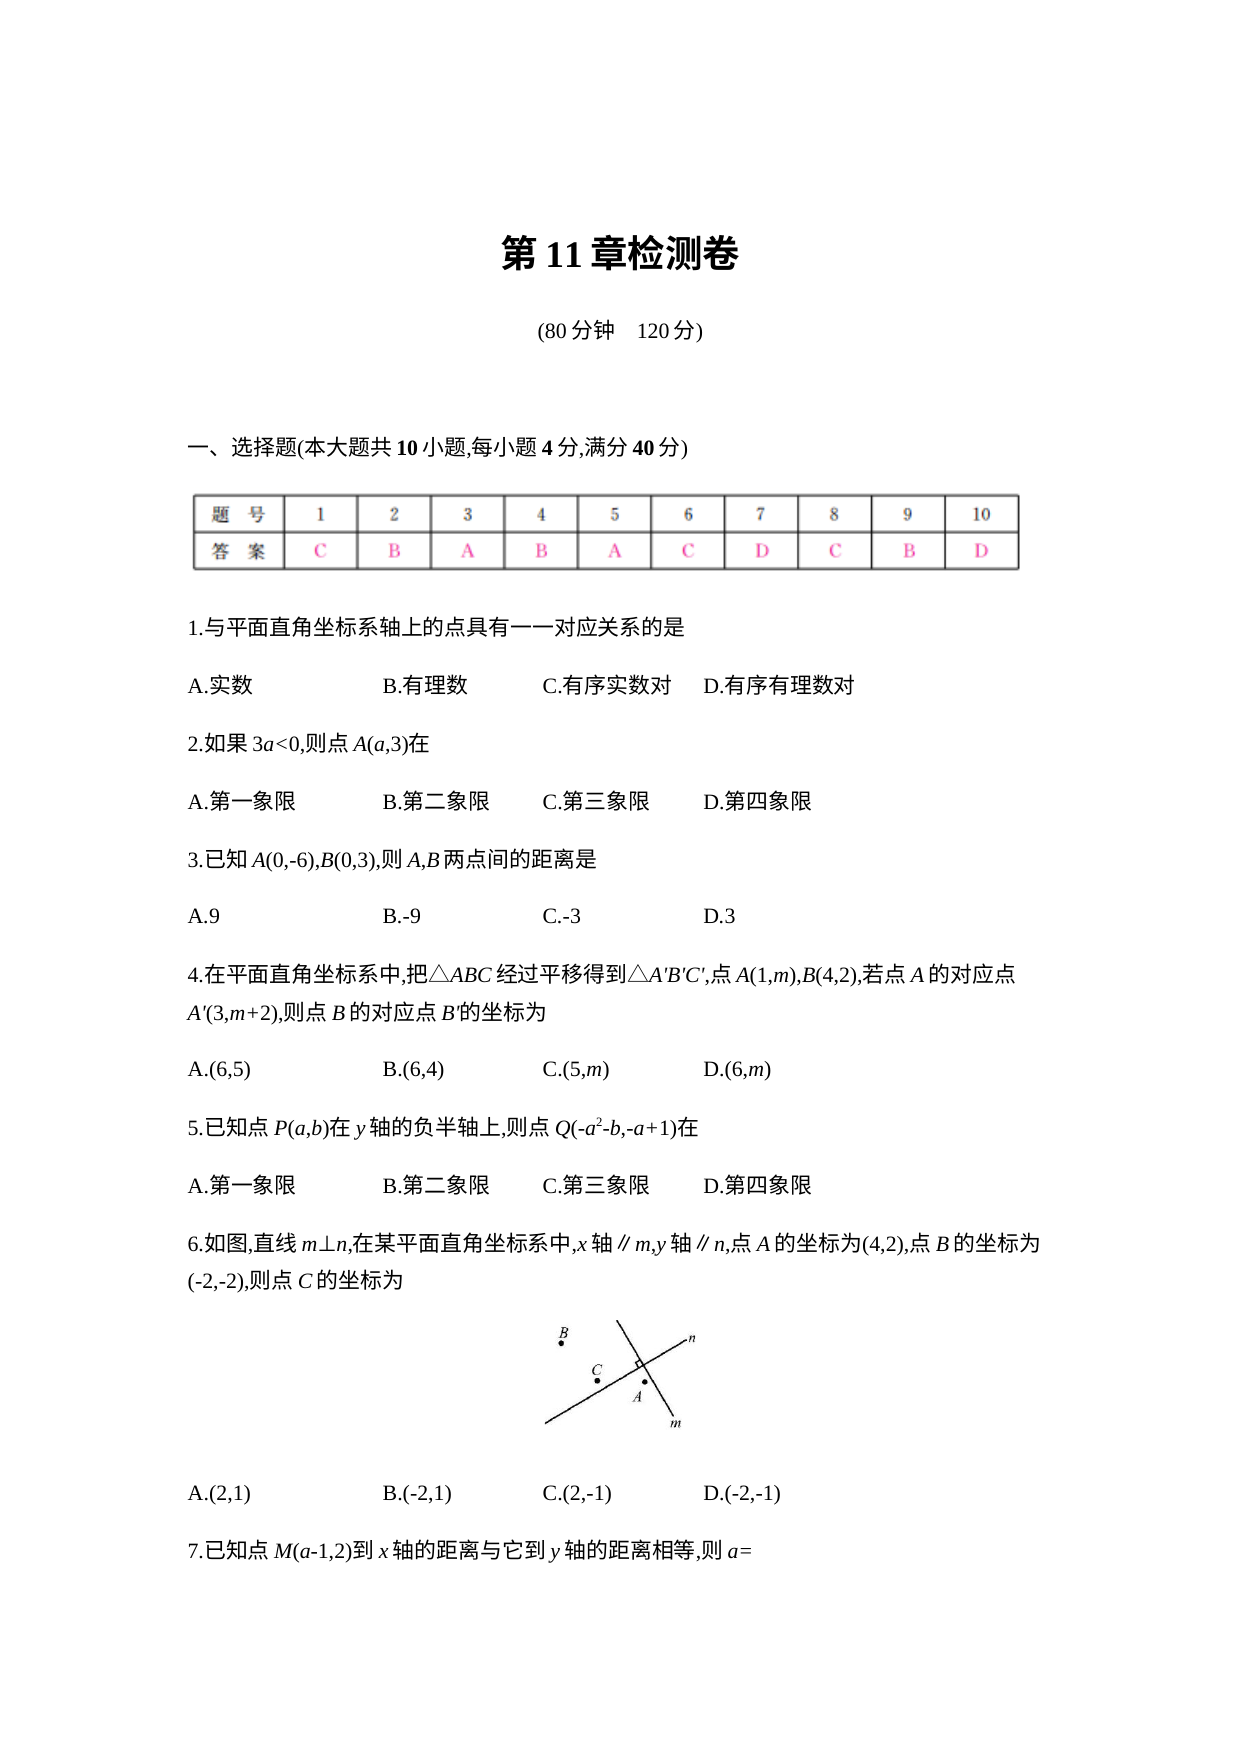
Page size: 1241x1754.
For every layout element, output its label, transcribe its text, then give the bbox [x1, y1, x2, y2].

text 3.已知A(0,-6),B(0,3),则A,B两点间的距离是 [187, 842, 1053, 874]
text A.第一象限 B.第二象限 C.第三象限 D.第四象限 [187, 1167, 1053, 1200]
text A.第一象限 B.第二象限 C.第三象限 D.第四象限 [187, 784, 1053, 816]
text 4.在平面直角坐标系中,把△ABC经过平移得到△A'B'C',点A(1,m),B(4,2),若点A的对应点A'(3,m+2),则点B的对应点B'的坐标为 [187, 957, 1053, 1027]
picture [187, 487, 1025, 577]
picture [544, 1320, 696, 1432]
text A.9 B.-9 C.-3 D.3 [187, 900, 1053, 932]
text (80分钟 120分) [187, 313, 1053, 346]
text 1.与平面直角坐标系轴上的点具有一一对应关系的是 [187, 610, 1053, 642]
text 7.已知点M(a-1,2)到x轴的距离与它到y轴的距离相等,则a= [187, 1533, 1053, 1566]
text A.实数 B.有理数 C.有序实数对 D.有序有理数对 [187, 668, 1053, 700]
text 第11章检测卷 [187, 219, 1053, 284]
text 6.如图,直线m⊥n,在某平面直角坐标系中,x轴∥m,y轴∥n,点A的坐标为(4,2),点B的坐标为(-2,-2),则点C的坐标为 [187, 1225, 1053, 1295]
text 一、选择题(本大题共10小题,每小题4分,满分40分) [187, 429, 1053, 462]
text A.(2,1) B.(-2,1) C.(2,-1) D.(-2,-1) [187, 1476, 1053, 1508]
text A.(6,5) B.(6,4) C.(5,m) D.(6,m) [187, 1052, 1053, 1085]
text 2.如果3a<0,则点A(a,3)在 [187, 726, 1053, 758]
text 5.已知点P(a,b)在y轴的负半轴上,则点Q(-a2-b,-a+1)在 [187, 1109, 1053, 1142]
